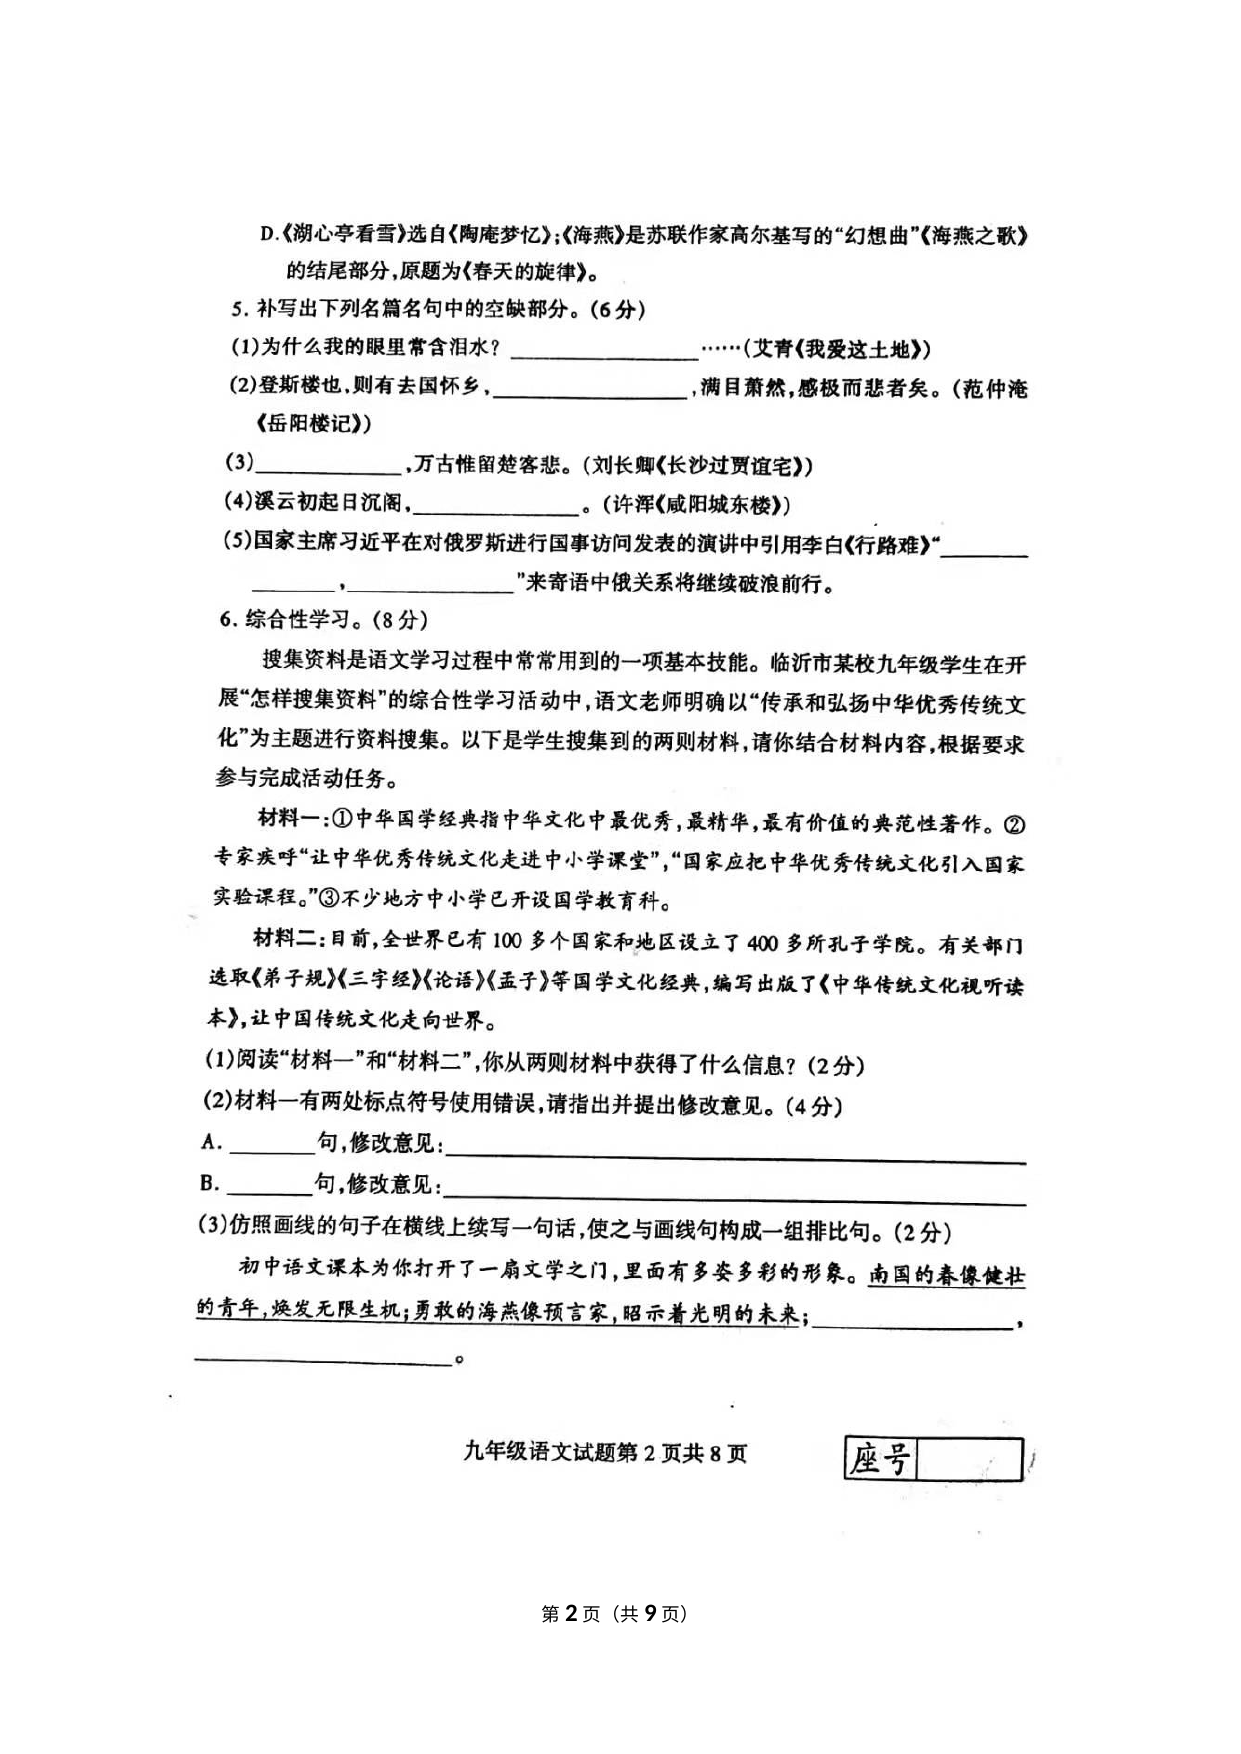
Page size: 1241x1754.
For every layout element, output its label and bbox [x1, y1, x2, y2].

picture [118, 191, 1123, 1541]
